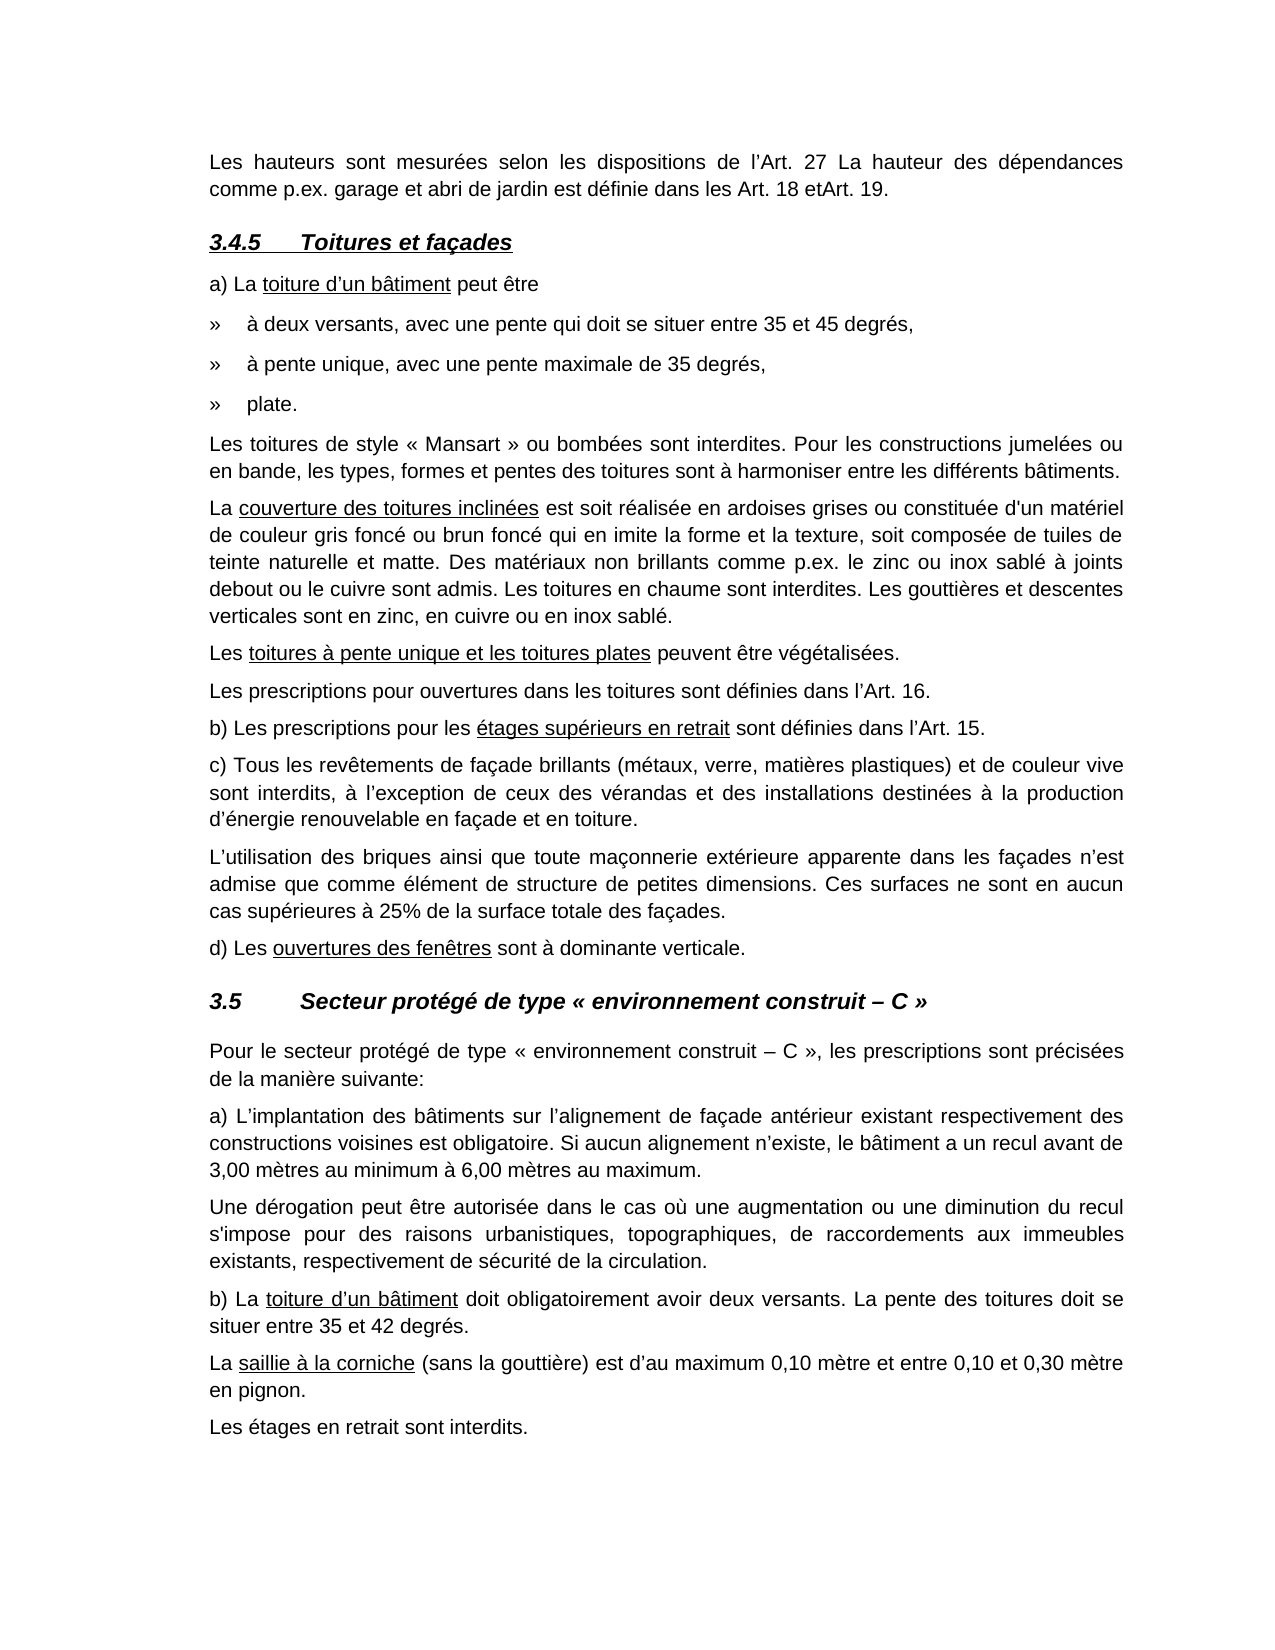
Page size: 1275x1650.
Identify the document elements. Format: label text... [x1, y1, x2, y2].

text b) Les prescriptions pour les étages supérieurs en retrait sont définies dans l’Art. 15. [209, 716, 1125, 740]
text a) La toiture d’un bâtiment peut être [209, 272, 1125, 296]
subtitle 3.5 Secteur protégé de type « environnement construit – C » [209, 988, 1125, 1014]
text d) Les ouvertures des fenêtres sont à dominante verticale. [209, 936, 1125, 960]
text Les toitures de style « Mansart » ou bombées sont interdites. Pour les constructions jumelées ou en bande, les types, formes et pentes des toitures sont à harmoniser entre les différents bâtiments. [209, 431, 1125, 482]
text Les toitures à pente unique et les toitures plates peuvent être végétalisées. [209, 641, 1125, 665]
list à deux versants, avec une pente qui doit se situer entre 35 et 45 degrés, [209, 311, 1125, 335]
list à pente unique, avec une pente maximale de 35 degrés, [209, 351, 1125, 375]
text Pour le secteur protégé de type « environnement construit – C », les prescriptions sont précisées de la manière suivante: [209, 1039, 1125, 1090]
text La couverture des toitures inclinées est soit réalisée en ardoises grises ou constituée d'un matériel de couleur gris foncé ou brun foncé qui en imite la forme et la texture, soit composée de tuiles de teinte naturelle et matte. Des matériaux non brillants comme p.ex. le zinc ou inox sablé à joints debout ou le cuivre sont admis. Les toitures en chaume sont interdites. Les gouttières et descentes verticales sont en zinc, en cuivre ou en inox sablé. [209, 496, 1125, 628]
text c) Tous les revêtements de façade brillants (métaux, verre, matières plastiques) et de couleur vive sont interdits, à l’exception de ceux des vérandas et des installations destinées à la production d’énergie renouvelable en façade et en toiture. [209, 753, 1125, 831]
text a) L’implantation des bâtiments sur l’alignement de façade antérieur existant respectivement des constructions voisines est obligatoire. Si aucun alignement n’existe, le bâtiment a un recul avant de 3,00 mètres au minimum à 6,00 mètres au maximum. [209, 1104, 1125, 1182]
text Les hauteurs sont mesurées selon les dispositions de l’Art. 27 La hauteur des dépendances comme p.ex. garage et abri de jardin est définie dans les Art. 18 etArt. 19. [209, 150, 1125, 201]
text Une dérogation peut être autorisée dans le cas où une augmentation ou une diminution du recul s'impose pour des raisons urbanistiques, topographiques, de raccordements aux immeubles existants, respectivement de sécurité de la circulation. [209, 1195, 1125, 1273]
text b) La toiture d’un bâtiment doit obligatoirement avoir deux versants. La pente des toitures doit se situer entre 35 et 42 degrés. [209, 1286, 1125, 1337]
text Les étages en retrait sont interdits. [209, 1415, 1125, 1439]
text La saillie à la corniche (sans la gouttière) est d’au maximum 0,10 mètre et entre 0,10 et 0,30 mètre en pignon. [209, 1351, 1125, 1402]
text Les prescriptions pour ouvertures dans les toitures sont définies dans l’Art. 16. [209, 678, 1125, 702]
text L’utilisation des briques ainsi que toute maçonnerie extérieure apparente dans les façades n’est admise que comme élément de structure de petites dimensions. Ces surfaces ne sont en aucun cas supérieures à 25% de la surface totale des façades. [209, 845, 1125, 923]
list plate. [209, 391, 1125, 415]
subtitle 3.4.5 Toitures et façades [209, 229, 1125, 255]
